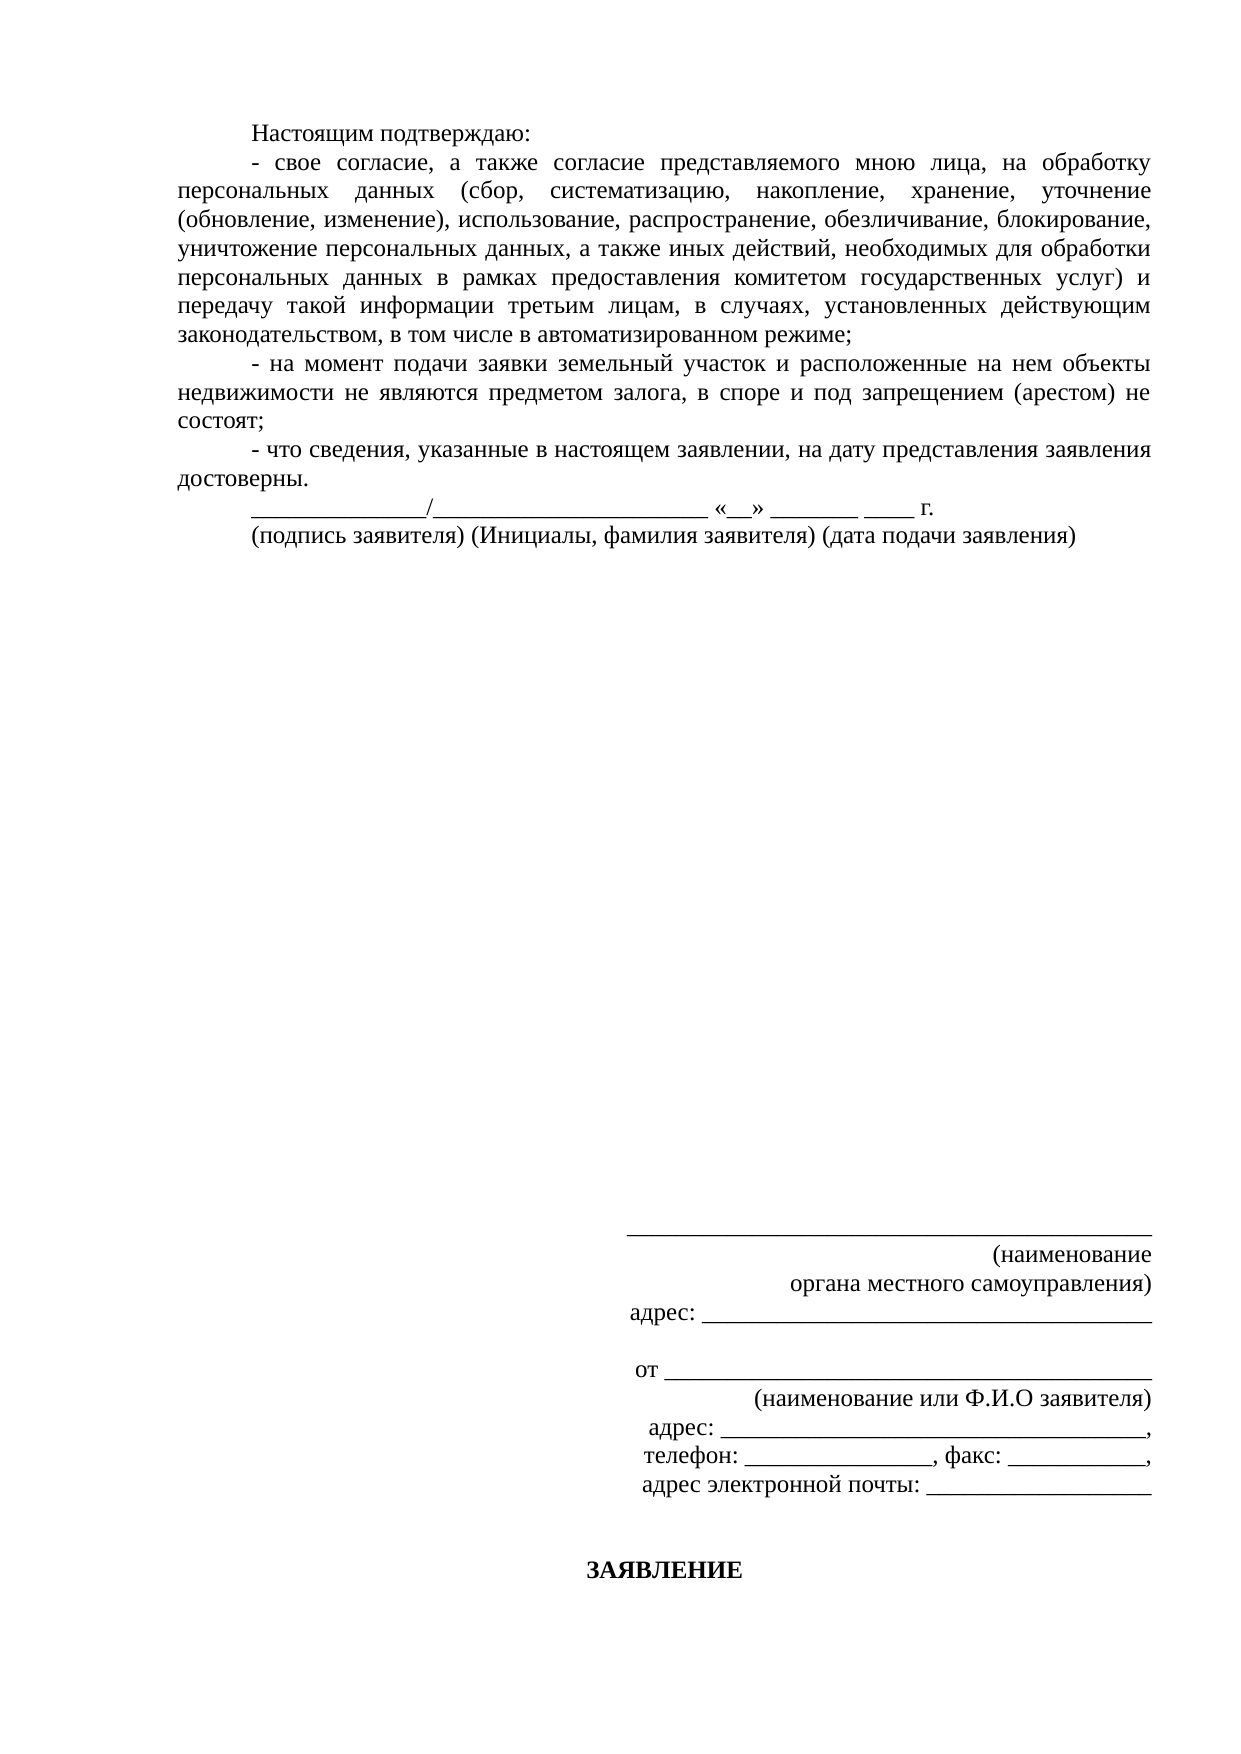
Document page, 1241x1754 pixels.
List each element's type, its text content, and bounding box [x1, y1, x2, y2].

text адрес электронной почты: __________________ [177, 1469, 1152, 1498]
text ЗАЯВЛЕНИЕ [177, 1556, 1152, 1584]
text адрес: __________________________________, [177, 1412, 1152, 1441]
text (наименование или Ф.И.О заявителя) [177, 1383, 1152, 1412]
text Настоящим подтверждаю: [177, 118, 1152, 147]
text (подпись заявителя) (Инициалы, фамилия заявителя) (дата подачи заявления) [177, 521, 1152, 549]
text - свое согласие, а также согласие представляемого мною лица, на обработку персональных данных (сбор, систематизацию, накопление, хранение, уточнение (обновление, изменение), использование, распространение, обезличивание, блокирование, уничтожение персональных данных, а также иных действий, необходимых для обработки персональных данных в рамках предоставления комитетом государственных услуг) и передачу такой информации третьим лицам, в случаях, установленных действующим законодательством, в том числе в автоматизированном режиме; [177, 147, 1152, 348]
text - на момент подачи заявки земельный участок и расположенные на нем объекты недвижимости не являются предметом залога, в споре и под запрещением (арестом) не состоят; [177, 348, 1152, 434]
text телефон: _______________, факс: ___________, [177, 1441, 1152, 1469]
text от _______________________________________ [177, 1354, 1152, 1383]
text (наименование [177, 1239, 1152, 1268]
text __________________________________________ [177, 1211, 1152, 1239]
text органа местного самоуправления) [177, 1268, 1152, 1297]
text ______________/______________________ «__» _______ ____ г. [177, 492, 1152, 521]
text адрес: ____________________________________ [177, 1297, 1152, 1326]
text - что сведения, указанные в настоящем заявлении, на дату представления заявления достоверны. [177, 434, 1152, 492]
